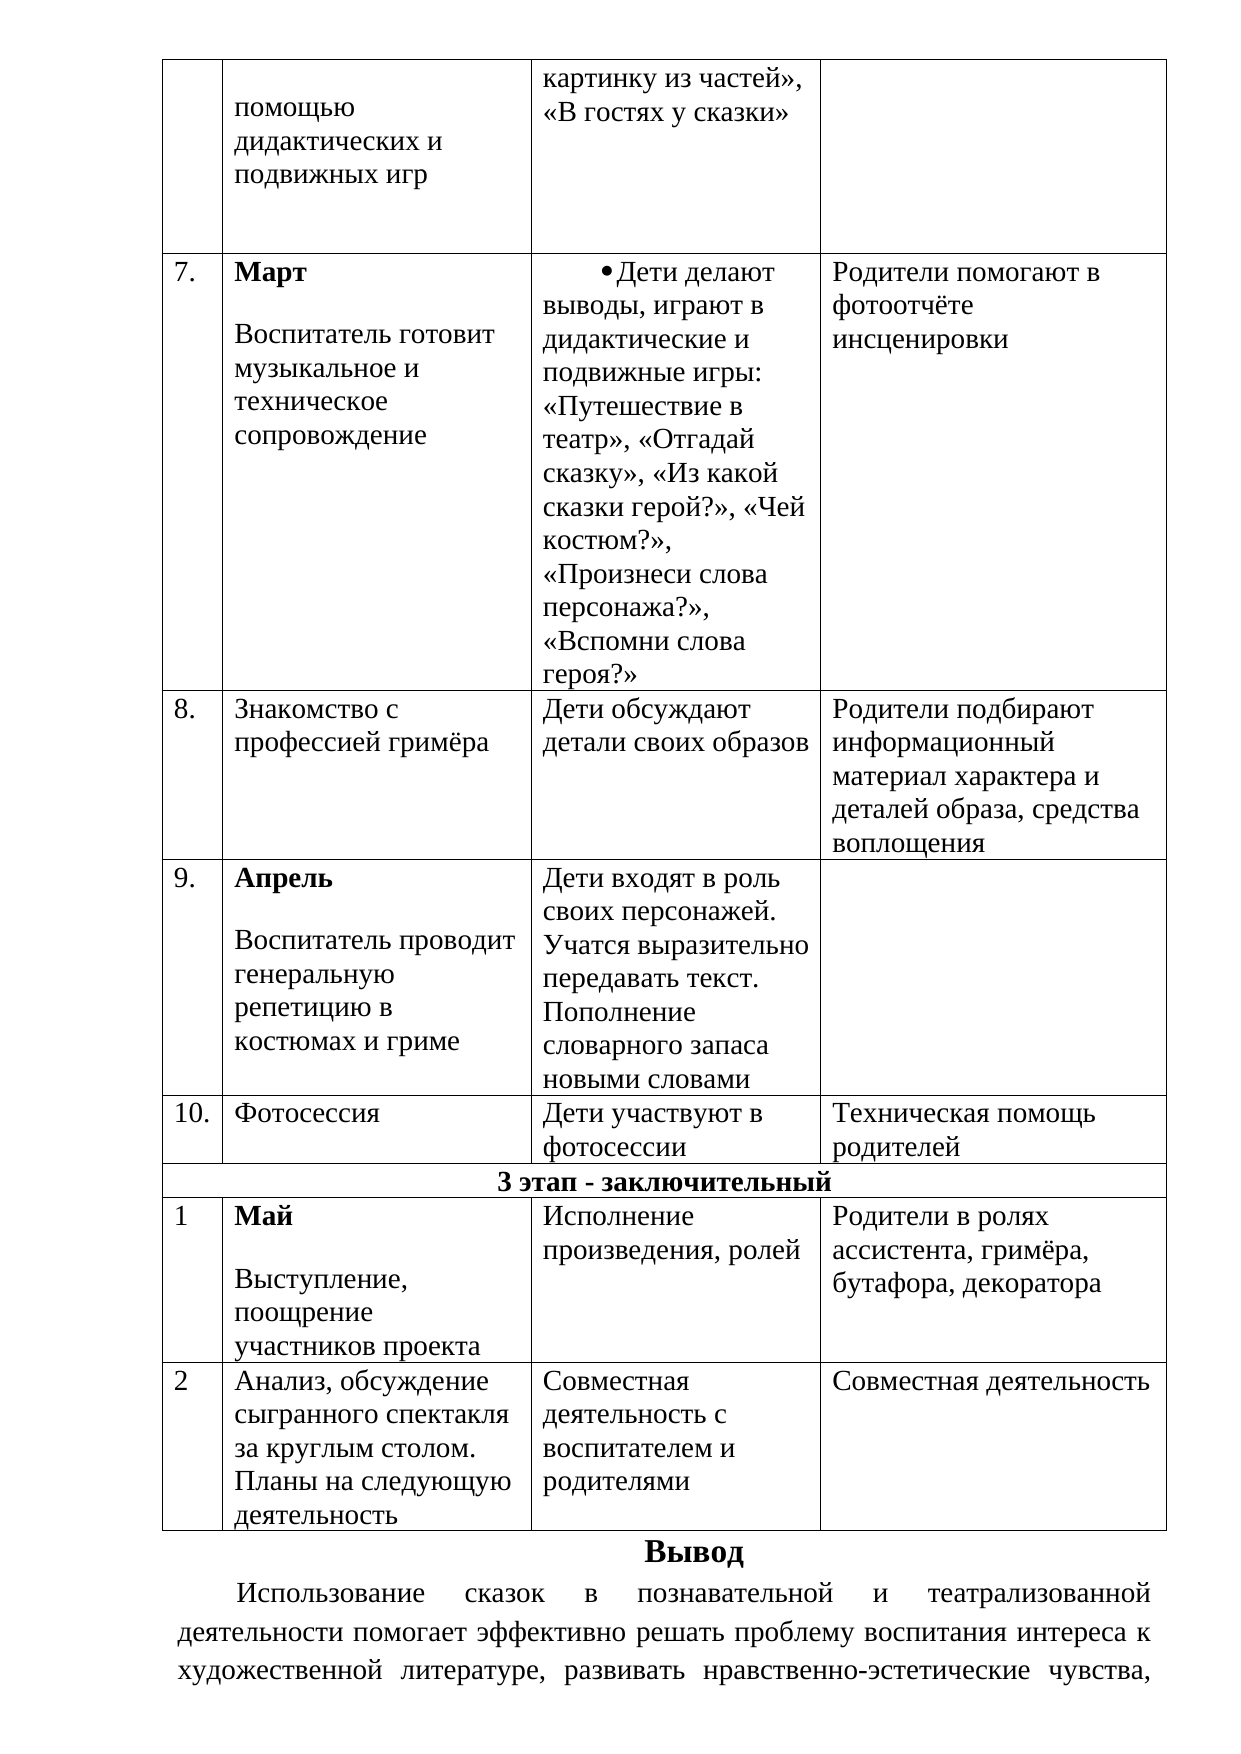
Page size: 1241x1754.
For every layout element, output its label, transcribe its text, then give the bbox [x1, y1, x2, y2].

table_cell 1 [163, 1198, 222, 1362]
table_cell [821, 60, 1166, 253]
table_cell Исполнение произведения, ролей [532, 1198, 820, 1362]
table_cell Дети обсуждают детали своих образов [532, 691, 820, 859]
table_cell Родители подбирают информационный материал характера и деталей образа, средства воплощения [821, 691, 1166, 859]
table_cell 6 [163, 60, 222, 253]
table_cell Март Воспитатель готовит музыкальное и техническое сопровождение [223, 254, 531, 690]
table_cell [223, 60, 531, 253]
table_cell Май Выступление, поощрение участников проекта [223, 1198, 531, 1362]
table_cell Анализ, обсуждение сыгранного спектакля за круглым столом. Планы на следующую деятельность [223, 1363, 531, 1530]
table_cell 10. [163, 1096, 222, 1163]
table_cell 8. [163, 691, 222, 859]
table_cell Совместная деятельность [821, 1363, 1166, 1530]
table_cell Техническая помощь родителей [821, 1096, 1166, 1163]
table_cell Родители помогают в фотоотчёте инсценировки [821, 254, 1166, 690]
table_cell Родители в ролях ассистента, гримёра, бутафора, декоратора [821, 1198, 1166, 1362]
table_cell Дети делают выводы, играют в дидактические и подвижные игры: «Путешествие в театр», «Отгадай сказку», «Из какой сказки герой?», «Чей костюм?», «Произнеси слова персонажа?», «Вспомни слова героя?» [532, 254, 820, 690]
table_cell Фотосессия [223, 1096, 531, 1163]
table_cell 3 этап - заключительный [163, 1164, 1166, 1197]
table_cell Апрель Воспитатель проводит генеральную репетицию в костюмах и гриме [223, 860, 531, 1094]
table_cell [821, 860, 1166, 1094]
table_cell 7. [163, 254, 222, 690]
table_cell Дети участвуют в фотосессии [532, 1096, 820, 1163]
table_cell Знакомство с профессией гримёра [223, 691, 531, 859]
table_cell Дети входят в роль своих персонажей. Учатся выразительно передавать текст. Пополнение словарного запаса новыми словами [532, 860, 820, 1094]
table_cell 2 [163, 1363, 222, 1530]
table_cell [532, 60, 820, 253]
table_cell Совместная деятельность с воспитателем и родителями [532, 1363, 820, 1530]
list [177, 1575, 1152, 1686]
table_cell 9. [163, 860, 222, 1094]
list Вывод [177, 1531, 1152, 1570]
